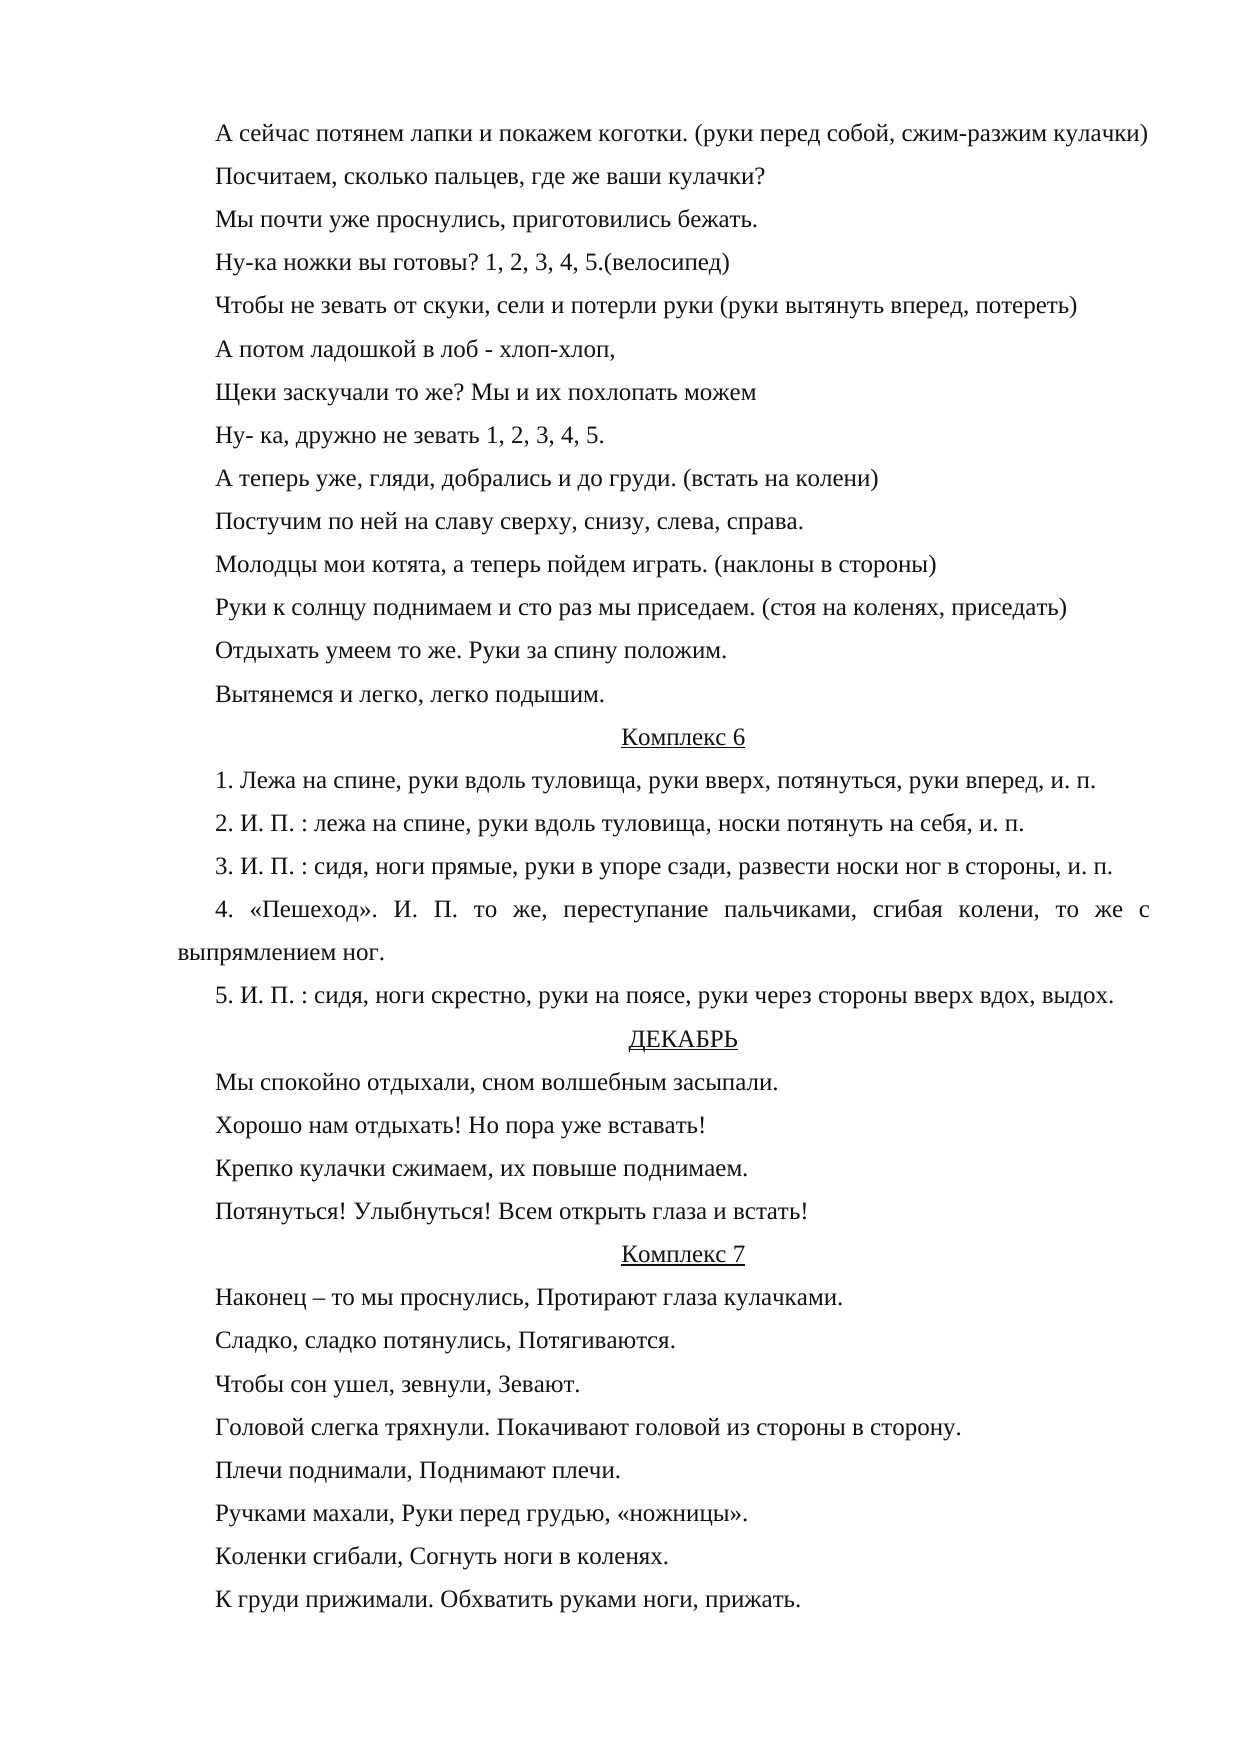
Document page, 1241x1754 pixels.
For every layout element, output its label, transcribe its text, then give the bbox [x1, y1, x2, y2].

text Вытянемся и легко, легко подышим. [177, 679, 1152, 707]
text Постучим по ней на славу сверху, снизу, слева, справа. [177, 506, 1152, 535]
text Сладко, сладко потянулись, Потягиваются. [177, 1326, 1152, 1354]
text А потом ладошкой в лоб - хлоп-хлоп, [177, 334, 1152, 362]
text Чтобы не зевать от скуки, сели и потерли руки (руки вытянуть вперед, потереть) [177, 291, 1152, 319]
text Плечи поднимали, Поднимают плечи. [177, 1455, 1152, 1484]
text Крепко кулачки сжимаем, их повыше поднимаем. [177, 1153, 1152, 1182]
text Отдыхать умеем то же. Руки за спину положим. [177, 636, 1152, 664]
text А сейчас потянем лапки и покажем коготки. (руки перед собой, сжим-разжим кулачки) [177, 118, 1152, 147]
text Ну-ка ножки вы готовы? 1, 2, 3, 4, 5.(велосипед) [177, 247, 1152, 276]
text Ну- ка, дружно не зевать 1, 2, 3, 4, 5. [177, 420, 1152, 449]
text Комплекс 7 [177, 1239, 1152, 1268]
text Руки к солнцу поднимаем и сто раз мы приседаем. (стоя на коленях, приседать) [177, 592, 1152, 621]
text Ручками махали, Руки перед грудью, «ножницы». [177, 1498, 1152, 1527]
text 3. И. П. : сидя, ноги прямые, руки в упоре сзади, развести носки ног в стороны, и. п. [177, 851, 1152, 880]
text Мы почти уже проснулись, приготовились бежать. [177, 204, 1152, 233]
text 4. «Пешеход». И. П. то же, переступание пальчиками, сгибая колени, то же с выпрямлением ног. [177, 894, 1152, 966]
text 1. Лежа на спине, руки вдоль туловища, руки вверх, потянуться, руки вперед, и. п. [177, 765, 1152, 794]
text Комплекс 6 [177, 722, 1152, 751]
text К груди прижимали. Обхватить руками ноги, прижать. [177, 1584, 1152, 1613]
text 2. И. П. : лежа на спине, руки вдоль туловища, носки потянуть на себя, и. п. [177, 808, 1152, 837]
text Молодцы мои котята, а теперь пойдем играть. (наклоны в стороны) [177, 549, 1152, 578]
text Щеки заскучали то же? Мы и их похлопать можем [177, 377, 1152, 406]
text Мы спокойно отдыхали, сном волшебным засыпали. [177, 1067, 1152, 1096]
text Потянуться! Улыбнуться! Всем открыть глаза и встать! [177, 1196, 1152, 1225]
text Чтобы сон ушел, зевнули, Зевают. [177, 1369, 1152, 1397]
text А теперь уже, гляди, добрались и до груди. (встать на колени) [177, 463, 1152, 492]
text 5. И. П. : сидя, ноги скрестно, руки на поясе, руки через стороны вверх вдох, выдох. [177, 981, 1152, 1009]
text Коленки сгибали, Согнуть ноги в коленях. [177, 1541, 1152, 1570]
text Наконец – то мы проснулись, Протирают глаза кулачками. [177, 1282, 1152, 1311]
text ДЕКАБРЬ [177, 1024, 1152, 1052]
text Головой слегка тряхнули. Покачивают головой из стороны в сторону. [177, 1412, 1152, 1441]
text Посчитаем, сколько пальцев, где же ваши кулачки? [177, 161, 1152, 190]
text Хорошо нам отдыхать! Но пора уже вставать! [177, 1110, 1152, 1139]
